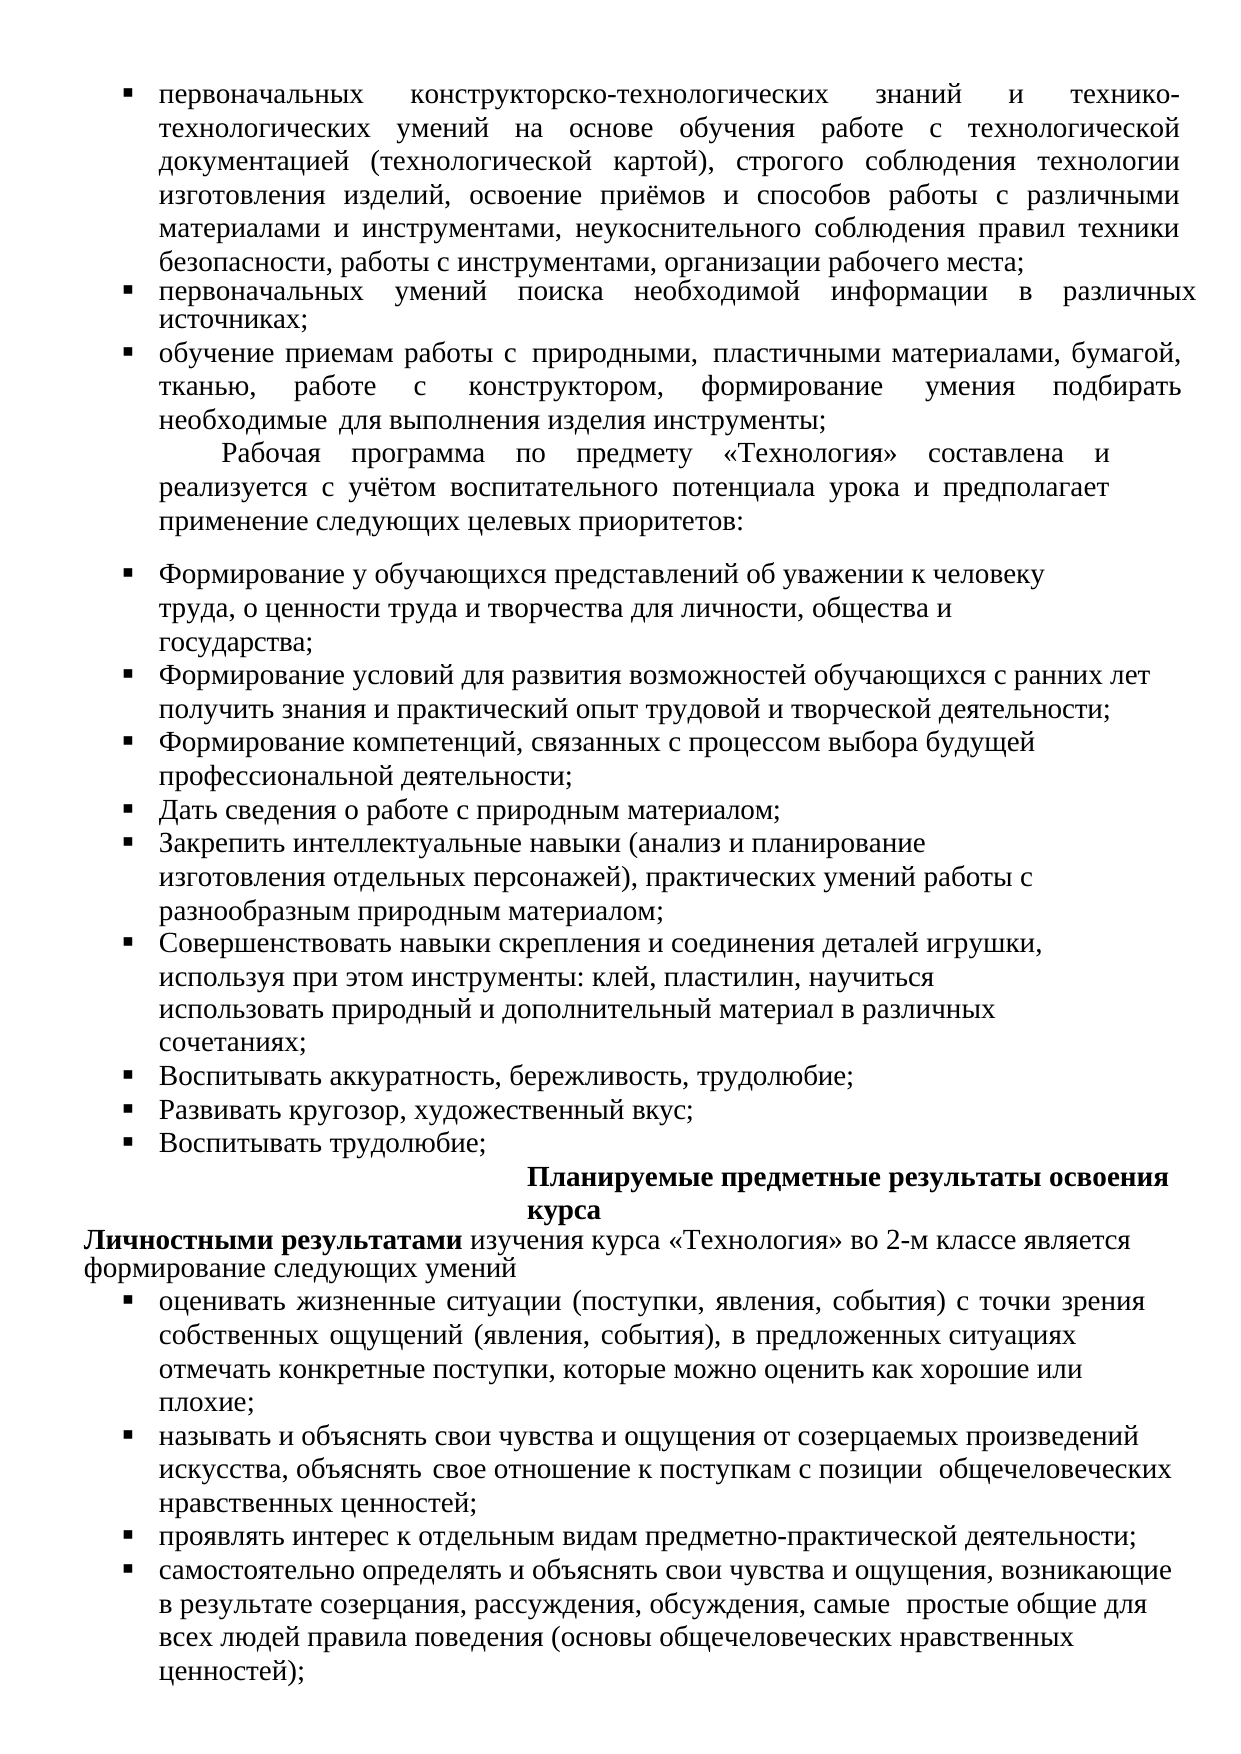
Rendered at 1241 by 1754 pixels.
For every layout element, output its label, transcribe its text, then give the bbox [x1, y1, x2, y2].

list проявлять интерес к отдельным видам предметно-практической деятельности; [121, 1518, 1196, 1552]
list Формирование у обучающихся представлений об уважении к человеку труда, о ценности труда и творчества для личности, общества и государства; [121, 557, 1091, 657]
list Воспитывать аккуратность, бережливость, трудолюбие; [121, 1058, 1196, 1092]
list называть и объяснять свои чувства и ощущения от созерцаемых произведений искусства, объяснять свое отношение к поступкам с позиции общечеловеческих нравственных ценностей; [121, 1418, 1181, 1518]
list Формирование условий для развития возможностей обучающихся с ранних лет получить знания и практический опыт трудовой и творческой деятельности; [121, 657, 1163, 724]
list оценивать жизненные ситуации (поступки, явления, события) с точки зрения собственных ощущений (явления, события), в предложенных ситуациях отмечать конкретные поступки, которые можно оценить как хорошие или плохие; [121, 1283, 1181, 1418]
text Рабочая программа по предмету «Технология» составлена и реализуется с учётом воспитательного потенциала урока и предполагает применение следующих целевых приоритетов: [159, 436, 1110, 536]
list Развивать кругозор, художественный вкус; [121, 1092, 1196, 1126]
list Формирование компетенций, связанных с процессом выбора будущей профессиональной деятельности; [121, 724, 1196, 792]
list Дать сведения о работе с природным материалом; [121, 792, 1196, 825]
text Личностными результатами изучения курса «Технология» во 2-м классе является формирование следующих умений [84, 1226, 1196, 1283]
list первоначальных умений поиска необходимой информации в различных источниках; [121, 278, 1196, 335]
list первоначальных конструкторско-технологических знаний и технико-технологических умений на основе обучения работе с технологической документацией (технологической картой), строгого соблюдения технологии изготовления изделий, освоение приёмов и способов работы с различными материалами и инструментами, неукоснительного соблюдения правил техники безопасности, работы с инструментами, организации рабочего места; [121, 76, 1181, 278]
list Закрепить интеллектуальные навыки (анализ и планирование изготовления отдельных персонажей), практических умений работы с разнообразным природным материалом; [121, 825, 1057, 926]
list обучение приемам работы с природными, пластичными материалами, бумагой, тканью, работе с конструктором, формирование умения подбирать необходимые для выполнения изделия инструменты; [121, 335, 1182, 435]
list самостоятельно определять и объяснять свои чувства и ощущения, возникающие в результате созерцания, рассуждения, обсуждения, самые простые общие для всех людей правила поведения (основы общечеловеческих нравственных ценностей); [121, 1552, 1181, 1687]
list Совершенствовать навыки скрепления и соединения деталей игрушки, используя при этом инструменты: клей, пластилин, научиться использовать природный и дополнительный материал в различных сочетаниях; [121, 926, 1073, 1058]
subtitle Планируемые предметные результаты освоения курса [527, 1160, 1196, 1226]
list Воспитывать трудолюбие; [121, 1126, 1196, 1159]
